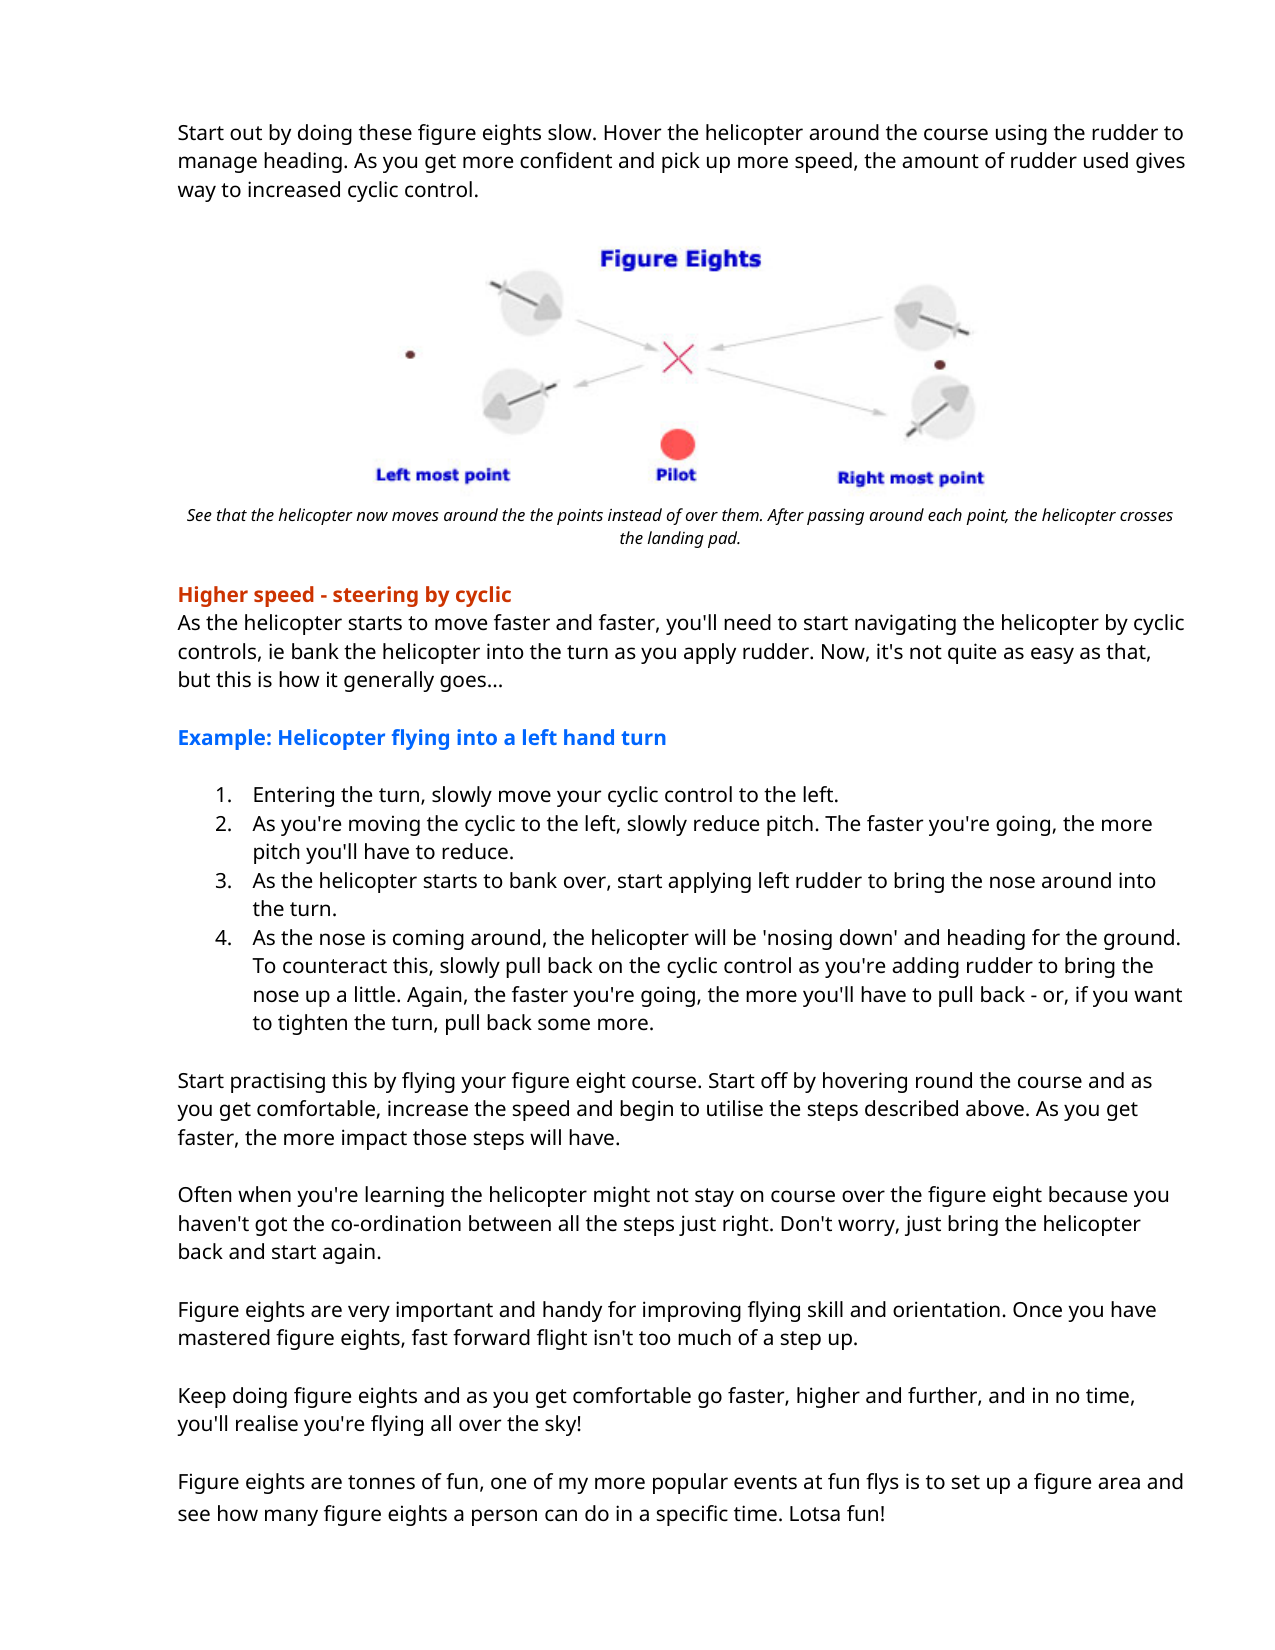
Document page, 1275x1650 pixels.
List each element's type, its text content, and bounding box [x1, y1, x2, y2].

list As you're moving the cyclic to the left, slowly reduce pitch. The faster you're going, the more pitch you'll have to reduce. [215, 809, 1186, 866]
text Figure eights are tonnes of fun, one of my more popular events at fun flys is to set up a figure area and see how many figure eights a person can do in a specific time. Lotsa fun! [177, 1467, 1186, 1528]
text Higher speed - steering by cyclic As the helicopter starts to move faster and faster, you'll need to start navigating the helicopter by cyclic controls, ie bank the helicopter into the turn as you apply rudder. Now, it's not quite as easy as that, but this is how it generally goes... [177, 580, 1186, 694]
list Entering the turn, slowly move your cyclic control to the left. [215, 781, 1186, 809]
text Keep doing figure eights and as you get comfortable go faster, higher and further, and in no time, you'll realise you're flying all over the sky! [177, 1381, 1186, 1438]
text Start practising this by flying your figure eight course. Start off by hovering round the course and as you get comfortable, increase the speed and begin to utilise the steps described above. As you get faster, the more impact those steps will have. [177, 1066, 1186, 1151]
list As the nose is coming around, the helicopter will be 'nosing down' and heading for the ground. To counteract this, slowly pull back on the cyclic control as you're adding rudder to bring the nose up a little. Again, the faster you're going, the more you'll have to pull back - or, if you want to tighten the turn, pull back some more. [215, 923, 1186, 1037]
text Example: Helicopter flying into a left hand turn [177, 723, 1186, 751]
text Figure eights are very important and handy for improving flying skill and orientation. Once you have mastered figure eights, fast forward flight isn't too much of a step up. [177, 1295, 1186, 1352]
table_cell See that the helicopter now moves around the the points instead of over them. After passing around each point, the helicopter crosses the landing pad. [176, 503, 1185, 551]
table_header [176, 233, 1185, 502]
picture [348, 234, 1013, 501]
list As the helicopter starts to bank over, start applying left rudder to bring the nose around into the turn. [215, 866, 1186, 923]
text Start out by doing these figure eights slow. Hover the helicopter around the course using the rudder to manage heading. As you get more confident and pick up more speed, the amount of rudder used gives way to increased cyclic control. [177, 118, 1186, 203]
text Often when you're learning the helicopter might not stay on course over the figure eight because you haven't got the co-ordination between all the steps just right. Don't worry, just bring the helicopter back and start again. [177, 1180, 1186, 1266]
